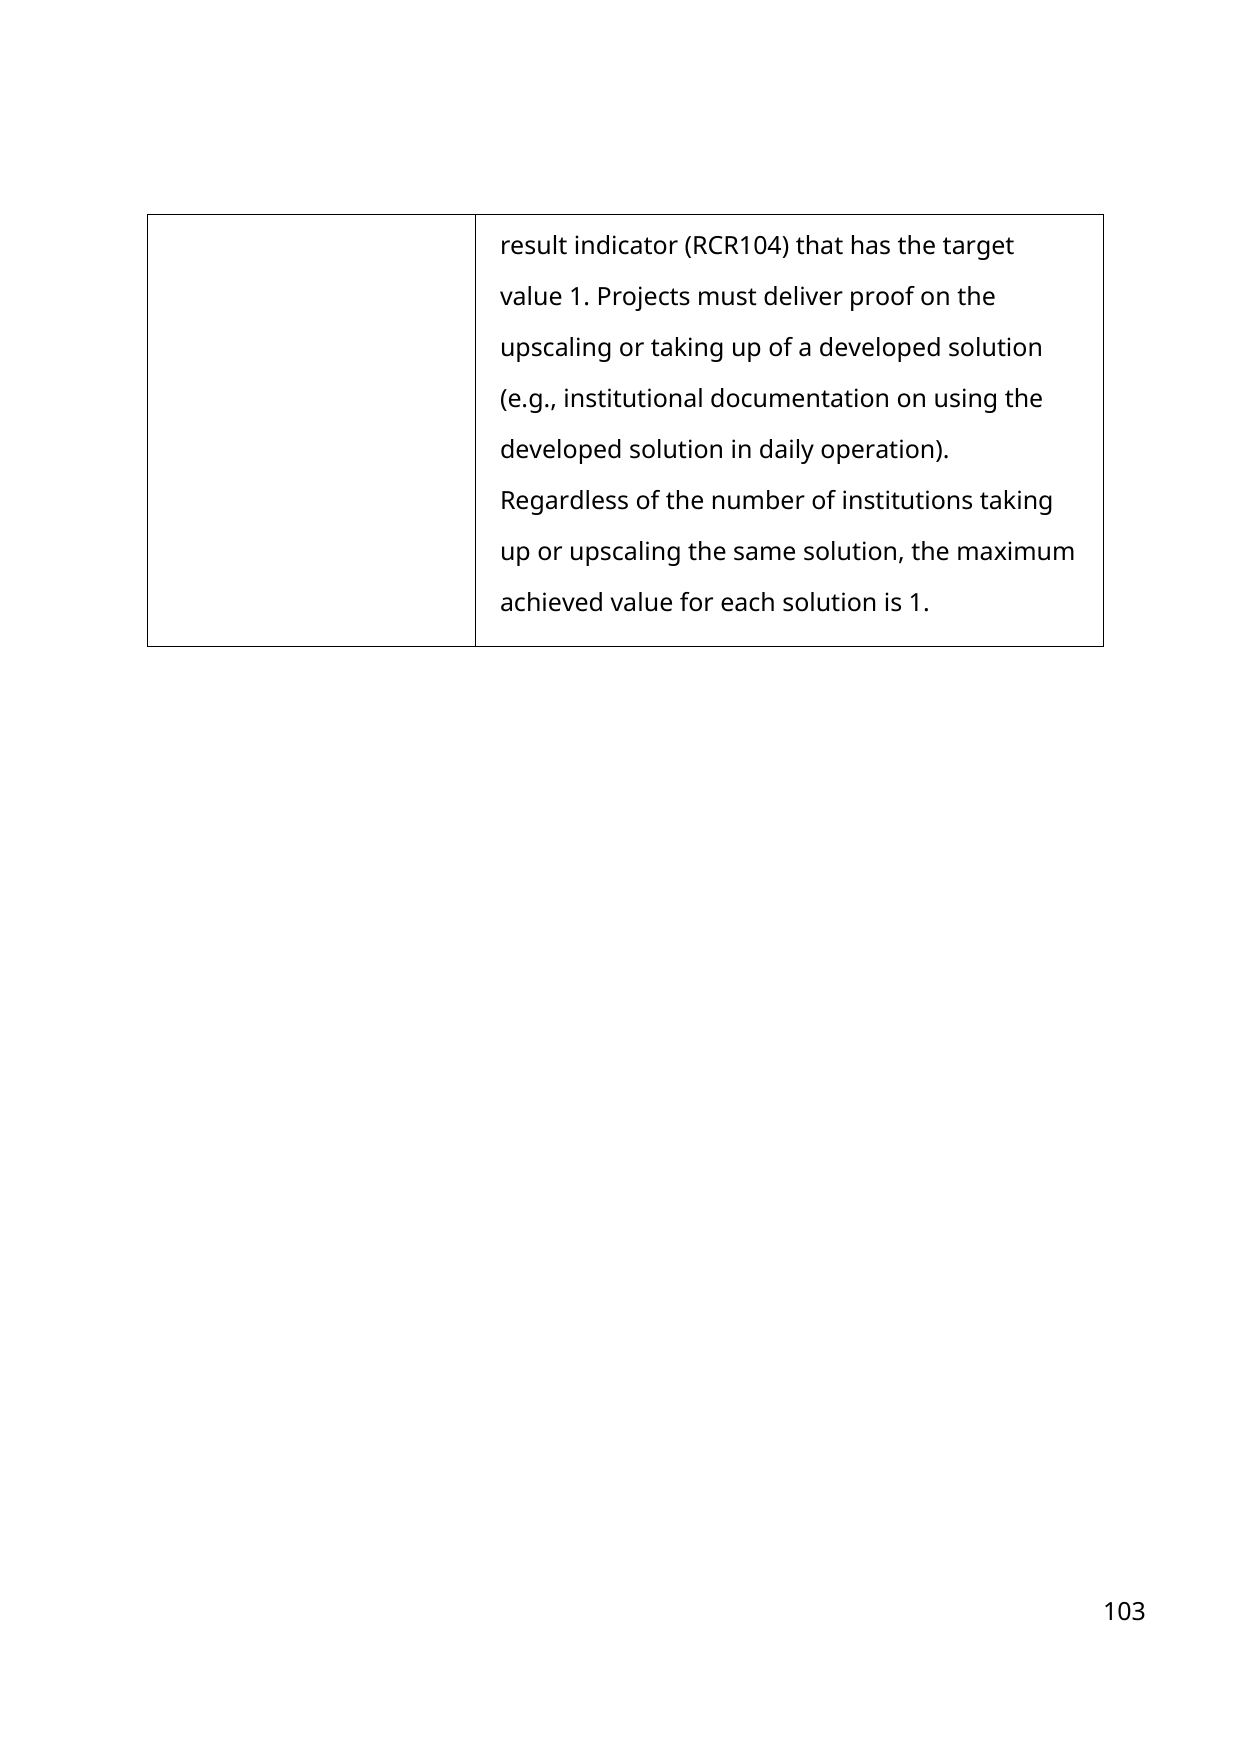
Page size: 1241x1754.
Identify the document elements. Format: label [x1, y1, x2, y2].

table_cell [148, 215, 475, 646]
table_cell [476, 215, 1103, 646]
